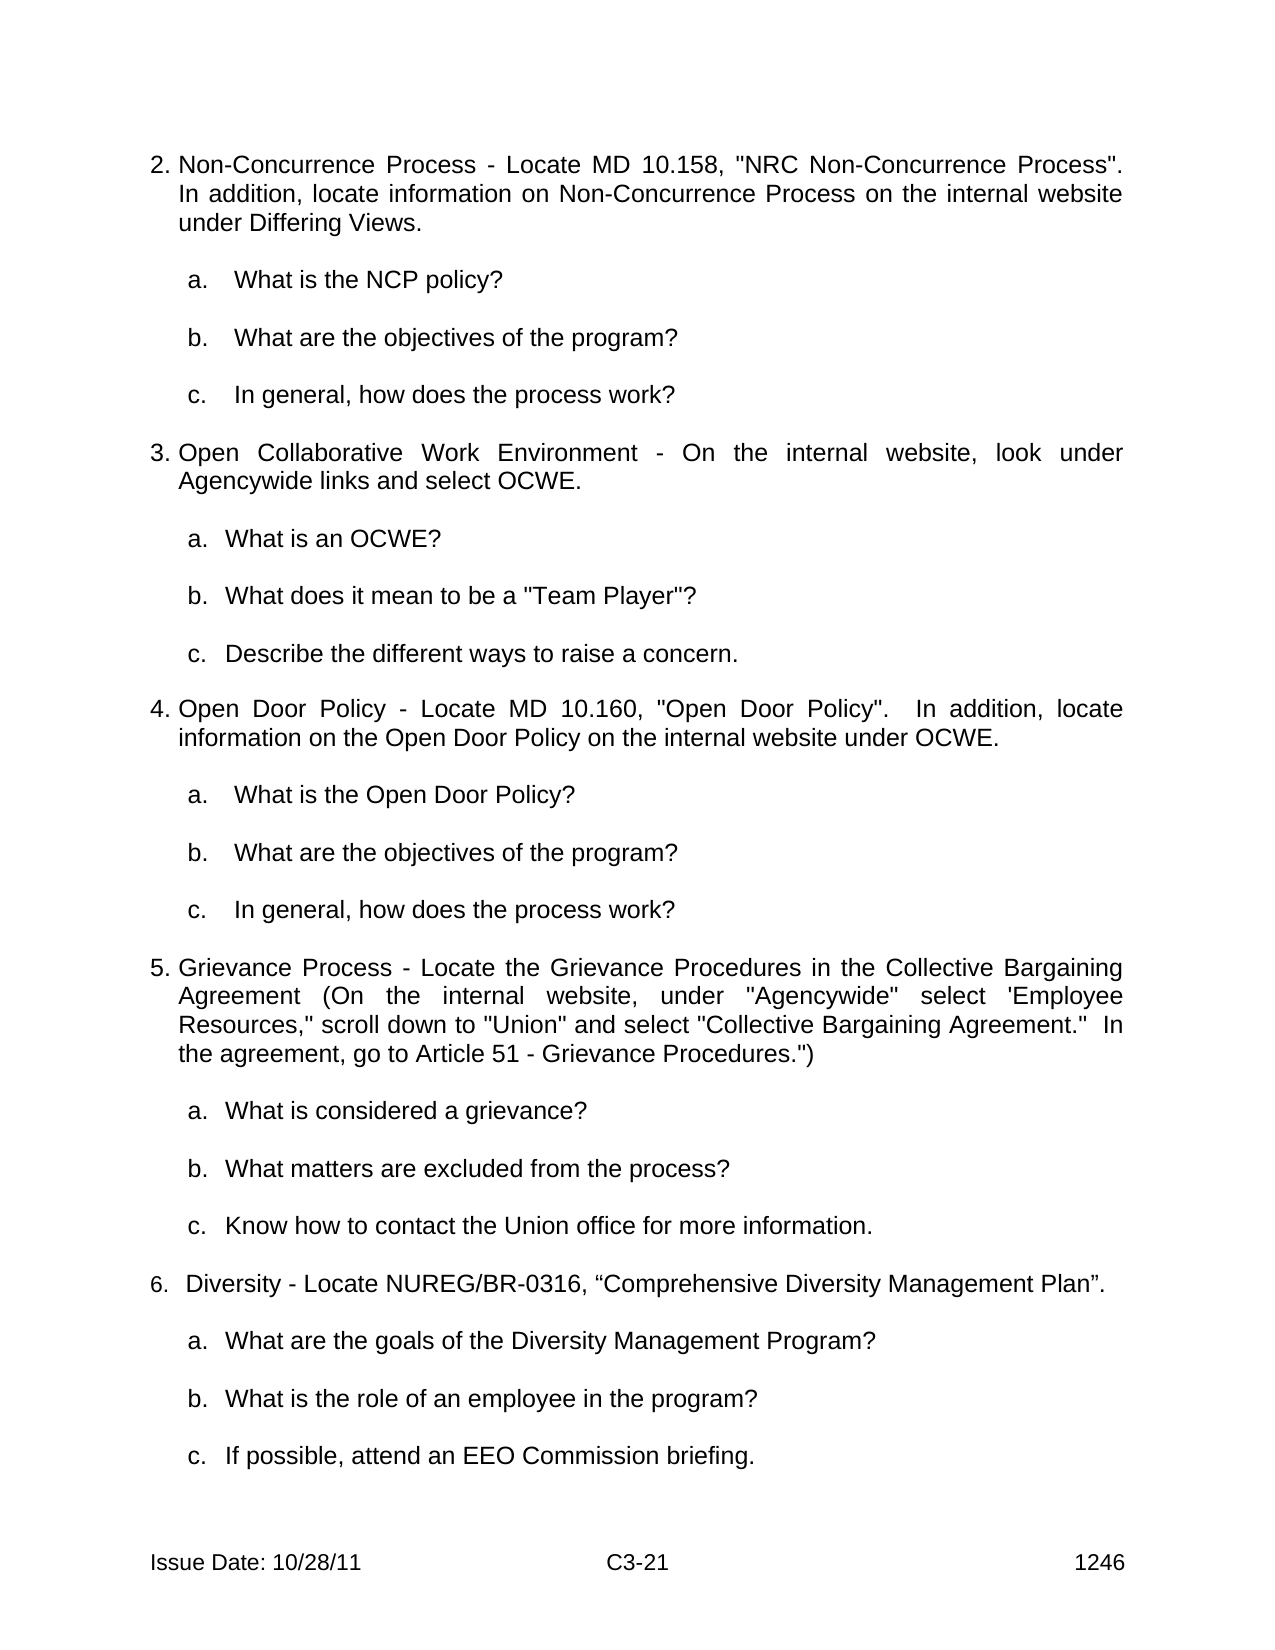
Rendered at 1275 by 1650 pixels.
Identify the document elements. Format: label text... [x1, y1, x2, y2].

list What are the objectives of the program? [187, 838, 1125, 866]
list Non-Concurrence Process - Locate MD 10.158, "NRC Non-Concurrence Process". In addition, locate information on Non-Concurrence Process on the internal website under Differing Views. [150, 150, 1125, 236]
list What is the Open Door Policy? [187, 780, 1125, 809]
list In general, how does the process work? [187, 895, 1125, 924]
list In general, how does the process work? [187, 380, 1125, 409]
list What is the role of an employee in the program? [187, 1384, 1125, 1413]
list Know how to contact the Union office for more information. [187, 1211, 1125, 1240]
list Describe the different ways to raise a concern. [187, 639, 1125, 667]
text 4. Open Door Policy - Locate MD 10.160, "Open Door Policy". In addition, locate information on the Open Door Policy on the internal website under OCWE. [150, 694, 1125, 751]
list What is the NCP policy? [187, 265, 1125, 294]
list Diversity - Locate NUREG/BR-0316, “Comprehensive Diversity Management Plan”. [150, 1269, 1125, 1298]
list What are the objectives of the program? [187, 322, 1125, 351]
list What is an OCWE? [187, 524, 1125, 552]
text 5. Grievance Process - Locate the Grievance Procedures in the Collective Bargaining Agreement (On the internal website, under "Agencywide" select 'Employee Resources," scroll down to "Union" and select "Collective Bargaining Agreement." In the agreement, go to Article 51 - Grievance Procedures.") [150, 953, 1125, 1068]
list What does it mean to be a "Team Player"? [187, 581, 1125, 610]
list What are the goals of the Diversity Management Program? [187, 1326, 1125, 1355]
list Open Collaborative Work Environment - On the internal website, look under Agencywide links and select OCWE. [150, 437, 1125, 495]
list What matters are excluded from the process? [187, 1154, 1125, 1183]
list If possible, attend an EEO Commission briefing. [187, 1441, 1125, 1470]
list What is considered a grievance? [187, 1096, 1125, 1125]
